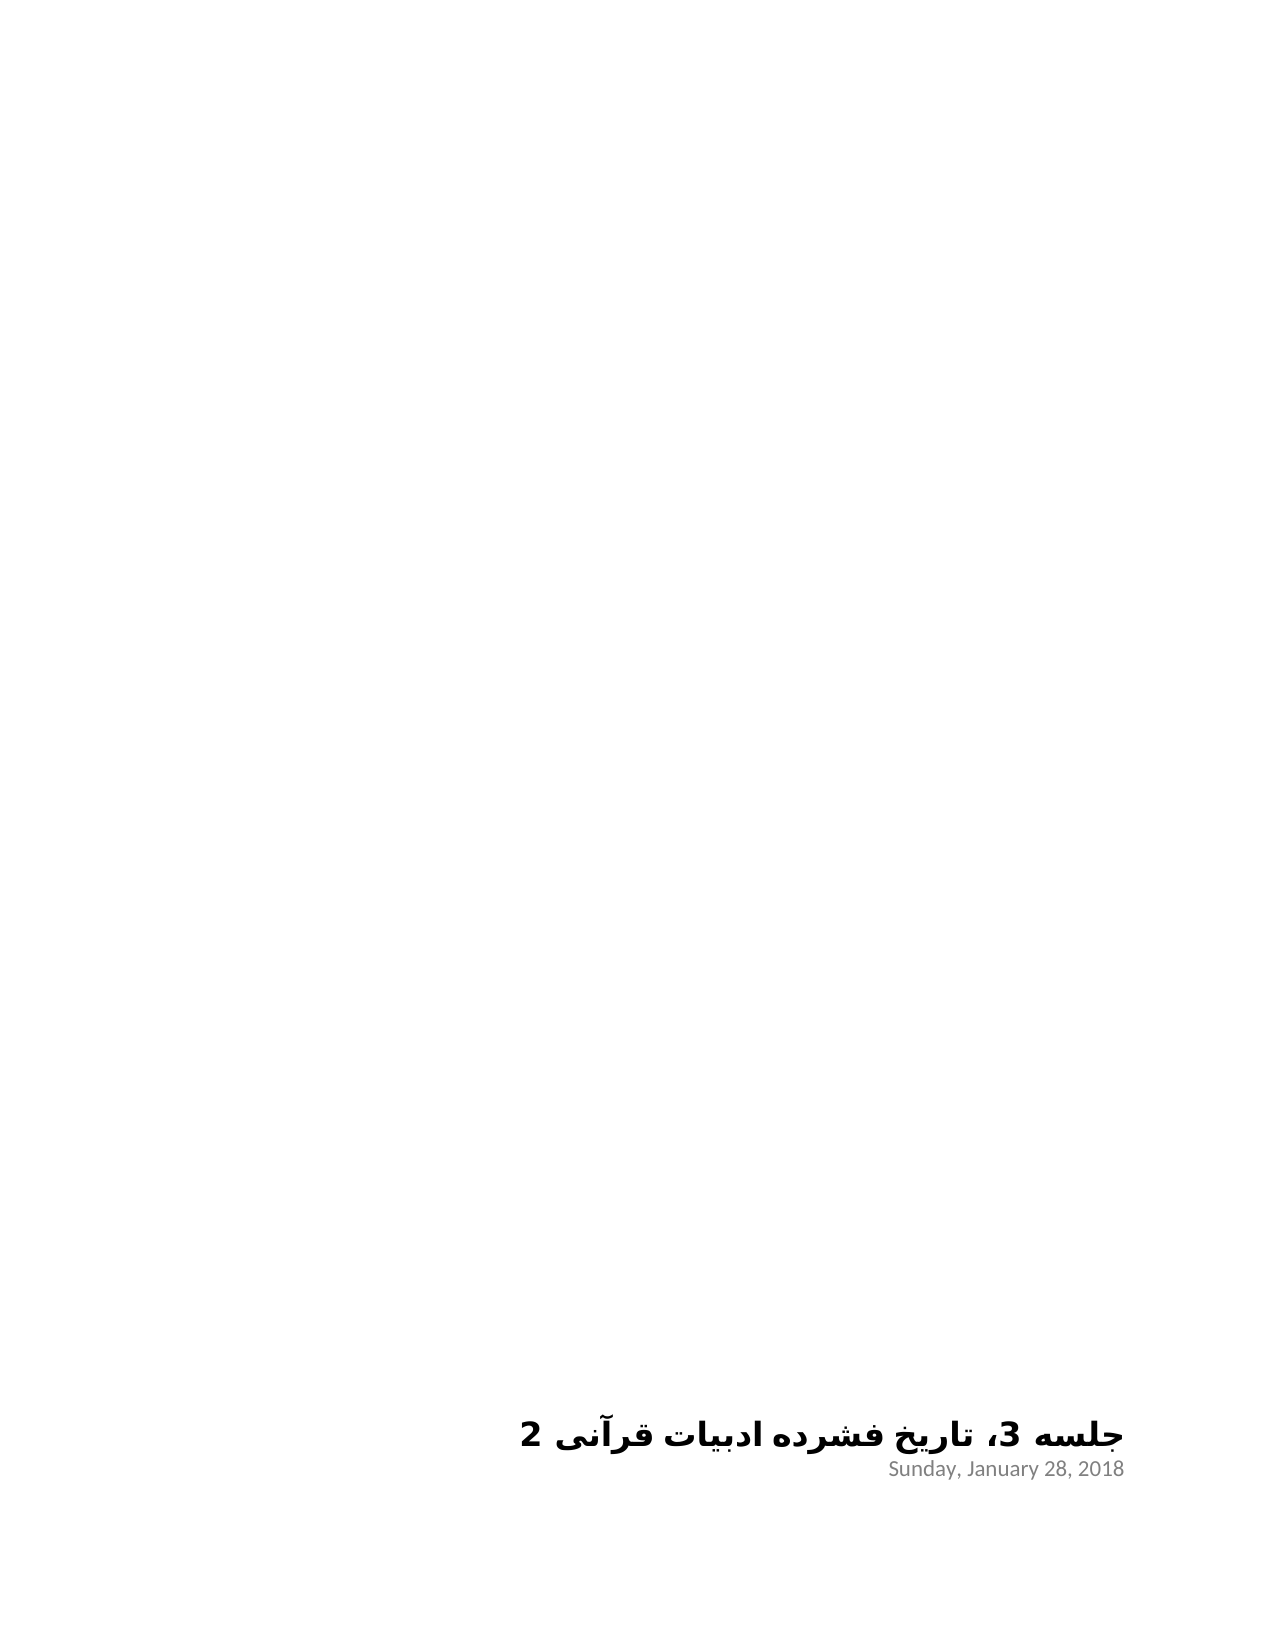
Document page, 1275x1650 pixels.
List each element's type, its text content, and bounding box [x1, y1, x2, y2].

text Sunday, January 28, 2018 [150, 1454, 1125, 1482]
text جلسه 3، تاریخ فشرده ادبیات قرآنی 2 [150, 1415, 1125, 1454]
